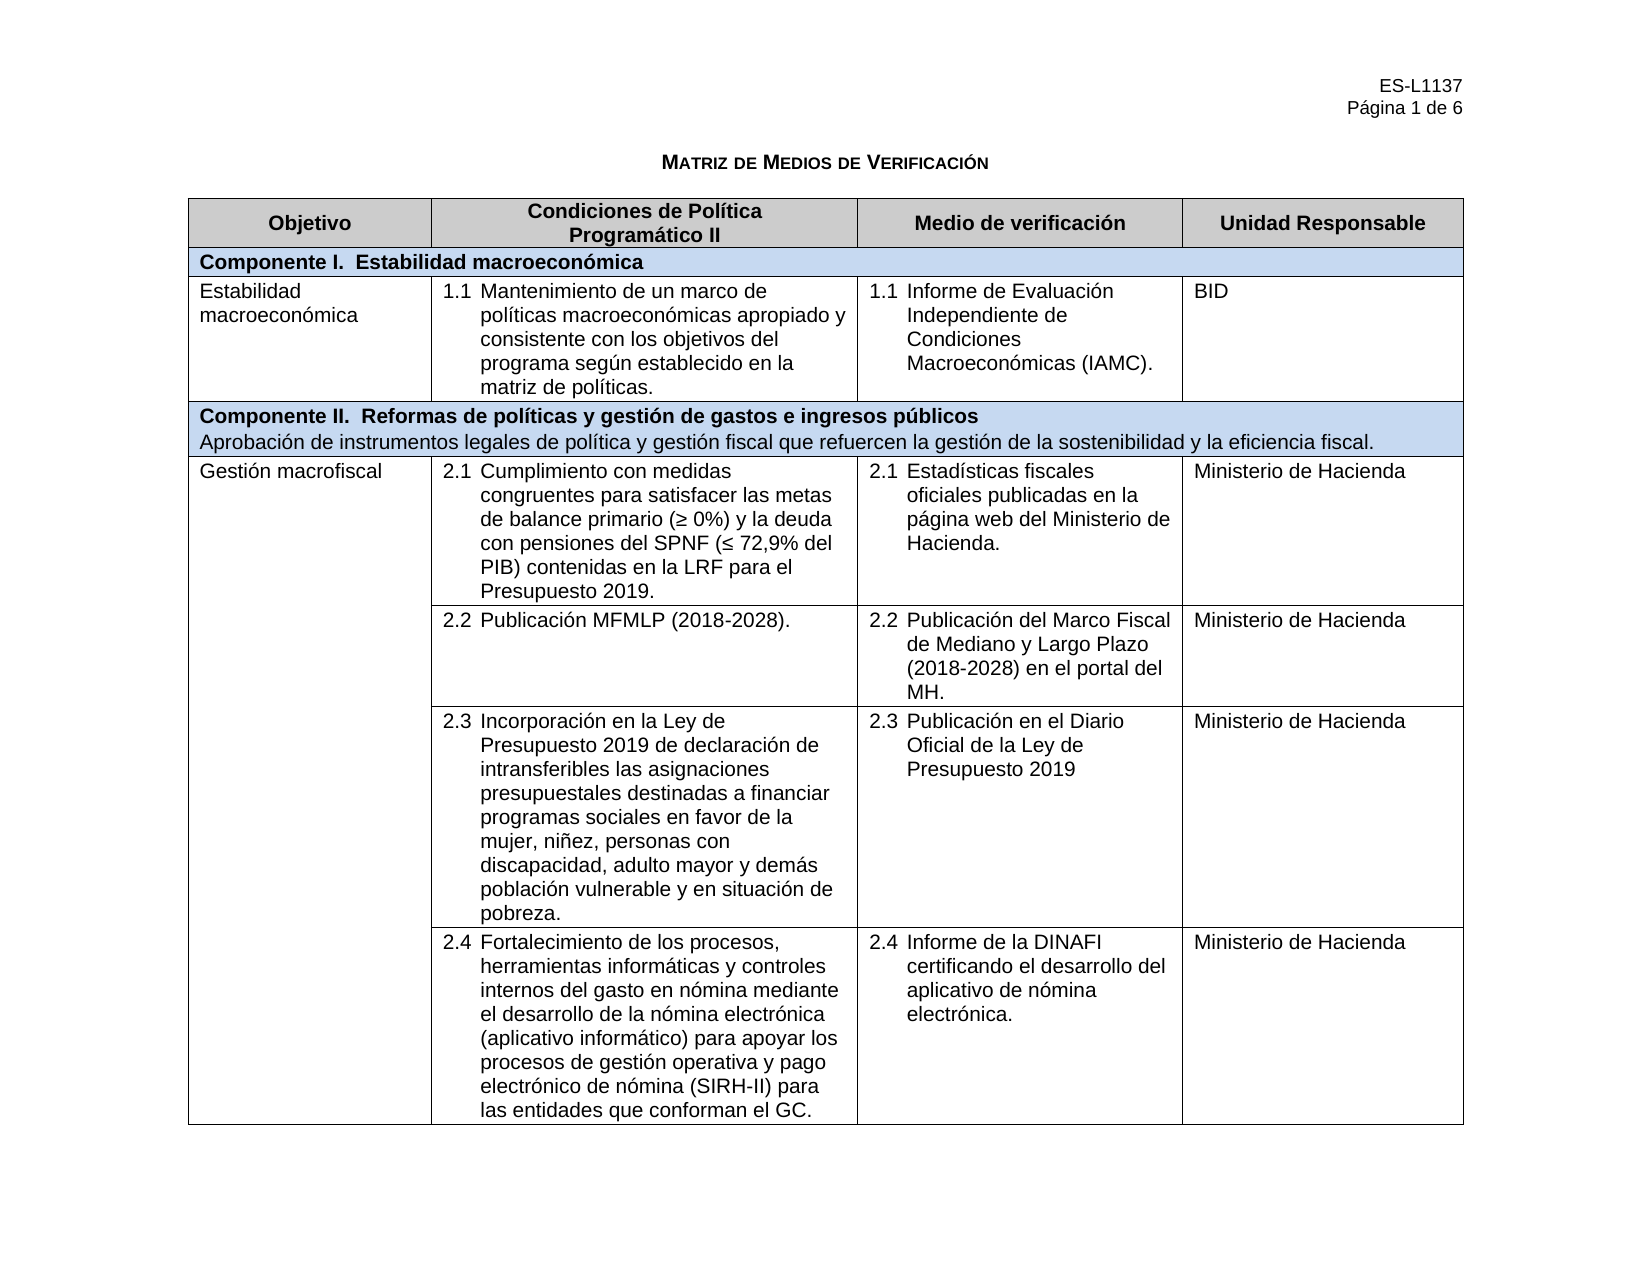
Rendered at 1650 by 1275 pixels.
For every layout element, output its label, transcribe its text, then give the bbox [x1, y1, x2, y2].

table_cell Ministerio de Hacienda [1183, 457, 1463, 605]
table_cell Publicación del Marco Fiscal de Mediano y Largo Plazo (2018-2028) en el portal del MH. [858, 606, 1182, 706]
text Matriz de Medios de Verificación [187, 150, 1462, 174]
table_cell Gestión macrofiscal [189, 457, 431, 1124]
table_cell Informe de Evaluación Independiente de Condiciones Macroeconómicas (IAMC). [858, 277, 1182, 401]
table_cell Fortalecimiento de los procesos, herramientas informáticas y controles internos del gasto en nómina mediante el desarrollo de la nómina electrónica (aplicativo informático) para apoyar los procesos de gestión operativa y pago electrónico de nómina (SIRH-II) para las entidades que conforman el GC. [432, 928, 857, 1124]
table_header Medio de verificación [858, 199, 1182, 247]
table_cell Incorporación en la Ley de Presupuesto 2019 de declaración de intransferibles las asignaciones presupuestales destinadas a financiar programas sociales en favor de la mujer, niñez, personas con discapacidad, adulto mayor y demás población vulnerable y en situación de pobreza. [432, 707, 857, 927]
table_cell Ministerio de Hacienda [1183, 606, 1463, 706]
table_header Condiciones de Política Programático II [432, 199, 857, 247]
table_cell Publicación MFMLP (2018-2028). [432, 606, 857, 706]
table_cell Estabilidad macroeconómica [189, 277, 431, 401]
table_cell Estadísticas fiscales oficiales publicadas en la página web del Ministerio de Hacienda. [858, 457, 1182, 605]
table_cell Mantenimiento de un marco de políticas macroeconómicas apropiado y consistente con los objetivos del programa según establecido en la matriz de políticas. [432, 277, 857, 401]
table_cell Cumplimiento con medidas congruentes para satisfacer las metas de balance primario (≥ 0%) y la deuda con pensiones del SPNF (≤ 72,9% del PIB) contenidas en la LRF para el Presupuesto 2019. [432, 457, 857, 605]
table_header Unidad Responsable [1183, 199, 1463, 247]
table_cell Componente I. Estabilidad macroeconómica [189, 248, 1463, 276]
table_cell BID [1183, 277, 1463, 401]
table_header Objetivo [189, 199, 431, 247]
table_cell Ministerio de Hacienda [1183, 928, 1463, 1124]
table_cell Ministerio de Hacienda [1183, 707, 1463, 927]
table_cell Informe de la DINAFI certificando el desarrollo del aplicativo de nómina electrónica. [858, 928, 1182, 1124]
table_cell Publicación en el Diario Oficial de la Ley de Presupuesto 2019 [858, 707, 1182, 927]
table_cell Componente II. Reformas de políticas y gestión de gastos e ingresos públicos Aprobación de instrumentos legales de política y gestión fiscal que refuercen la gestión de la sostenibilidad y la eficiencia fiscal. [189, 402, 1463, 456]
